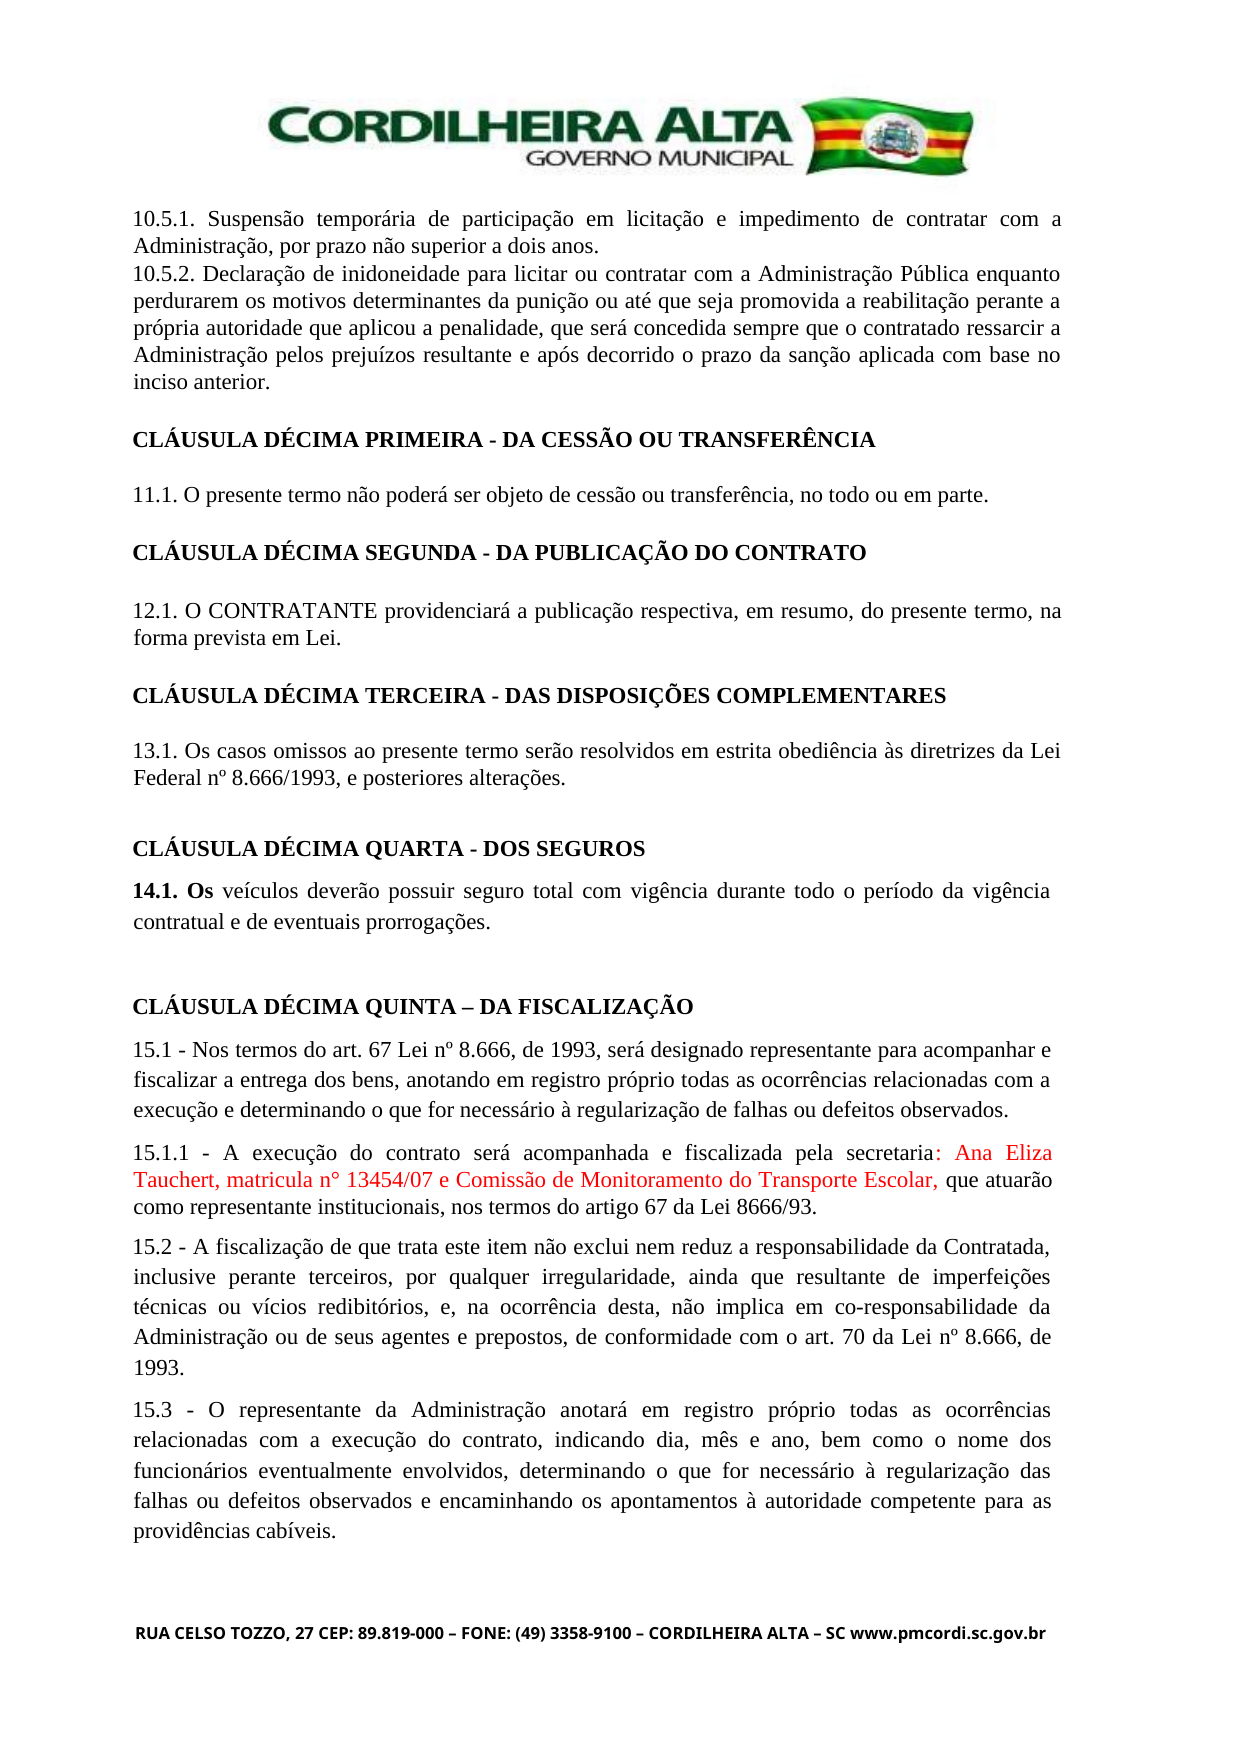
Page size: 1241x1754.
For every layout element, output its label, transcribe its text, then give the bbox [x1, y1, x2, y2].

text 14.1. Os veículos deverão possuir seguro total com vigência durante todo o período da vigência contratual e de eventuais prorrogações. [132, 878, 1053, 934]
text CLÁUSULA DÉCIMA QUARTA - DOS SEGUROS [132, 835, 1053, 861]
text 15.1 - Nos termos do art. 67 Lei nº 8.666, de 1993, será designado representante para acompanhar e fiscalizar a entrega dos bens, anotando em registro próprio todas as ocorrências relacionadas com a execução e determinando o que for necessário à regularização de falhas ou defeitos observados. [132, 1036, 1053, 1123]
text 15.3 - O representante da Administração anotará em registro próprio todas as ocorrências relacionadas com a execução do contrato, indicando dia, mês e ano, bem como o nome dos funcionários eventualmente envolvidos, determinando o que for necessário à regularização das falhas ou defeitos observados e encaminhando os apontamentos à autoridade competente para as providências cabíveis. [132, 1396, 1053, 1543]
text 12.1. O CONTRATANTE providenciará a publicação respectiva, em resumo, do presente termo, na forma prevista em Lei. [132, 597, 1063, 650]
subtitle CLÁUSULA DÉCIMA PRIMEIRA - DA CESSÃO OU TRANSFERÊNCIA [132, 426, 1053, 452]
picture [245, 73, 997, 201]
text 11.1. O presente termo não poderá ser objeto de cessão ou transferência, no todo ou em parte. [132, 481, 1063, 508]
text CLÁUSULA DÉCIMA QUINTA – DA FISCALIZAÇÃO [132, 993, 1053, 1019]
text 10.5.1. Suspensão temporária de participação em licitação e impedimento de contratar com a Administração, por prazo não superior a dois anos. [132, 205, 1063, 258]
subtitle CLÁUSULA DÉCIMA TERCEIRA - DAS DISPOSIÇÕES COMPLEMENTARES [132, 682, 1053, 708]
text 13.1. Os casos omissos ao presente termo serão resolvidos em estrita obediência às diretrizes da Lei Federal nº 8.666/1993, e posteriores alterações. [132, 737, 1063, 791]
subtitle CLÁUSULA DÉCIMA SEGUNDA - DA PUBLICAÇÃO DO CONTRATO [132, 539, 1053, 566]
text 15.1.1 - A execução do contrato será acompanhada e fiscalizada pela secretaria: Ana Eliza Tauchert, matricula n° 13454/07 e Comissão de Monitoramento do Transporte Escolar, que atuarão como representante institucionais, nos termos do artigo 67 da Lei 8666/93. [132, 1139, 1053, 1219]
text 10.5.2. Declaração de inidoneidade para licitar ou contratar com a Administração Pública enquanto perdurarem os motivos determinantes da punição ou até que seja promovida a reabilitação perante a própria autoridade que aplicou a penalidade, que será concedida sempre que o contratado ressarcir a Administração pelos prejuízos resultante e após decorrido o prazo da sanção aplicada com base no inciso anterior. [132, 259, 1062, 394]
text 15.2 - A fiscalização de que trata este item não exclui nem reduz a responsabilidade da Contratada, inclusive perante terceiros, por qualquer irregularidade, ainda que resultante de imperfeições técnicas ou vícios redibitórios, e, na ocorrência desta, não implica em co-responsabilidade da Administração ou de seus agentes e prepostos, de conformidade com o art. 70 da Lei nº 8.666, de 1993. [132, 1233, 1053, 1380]
